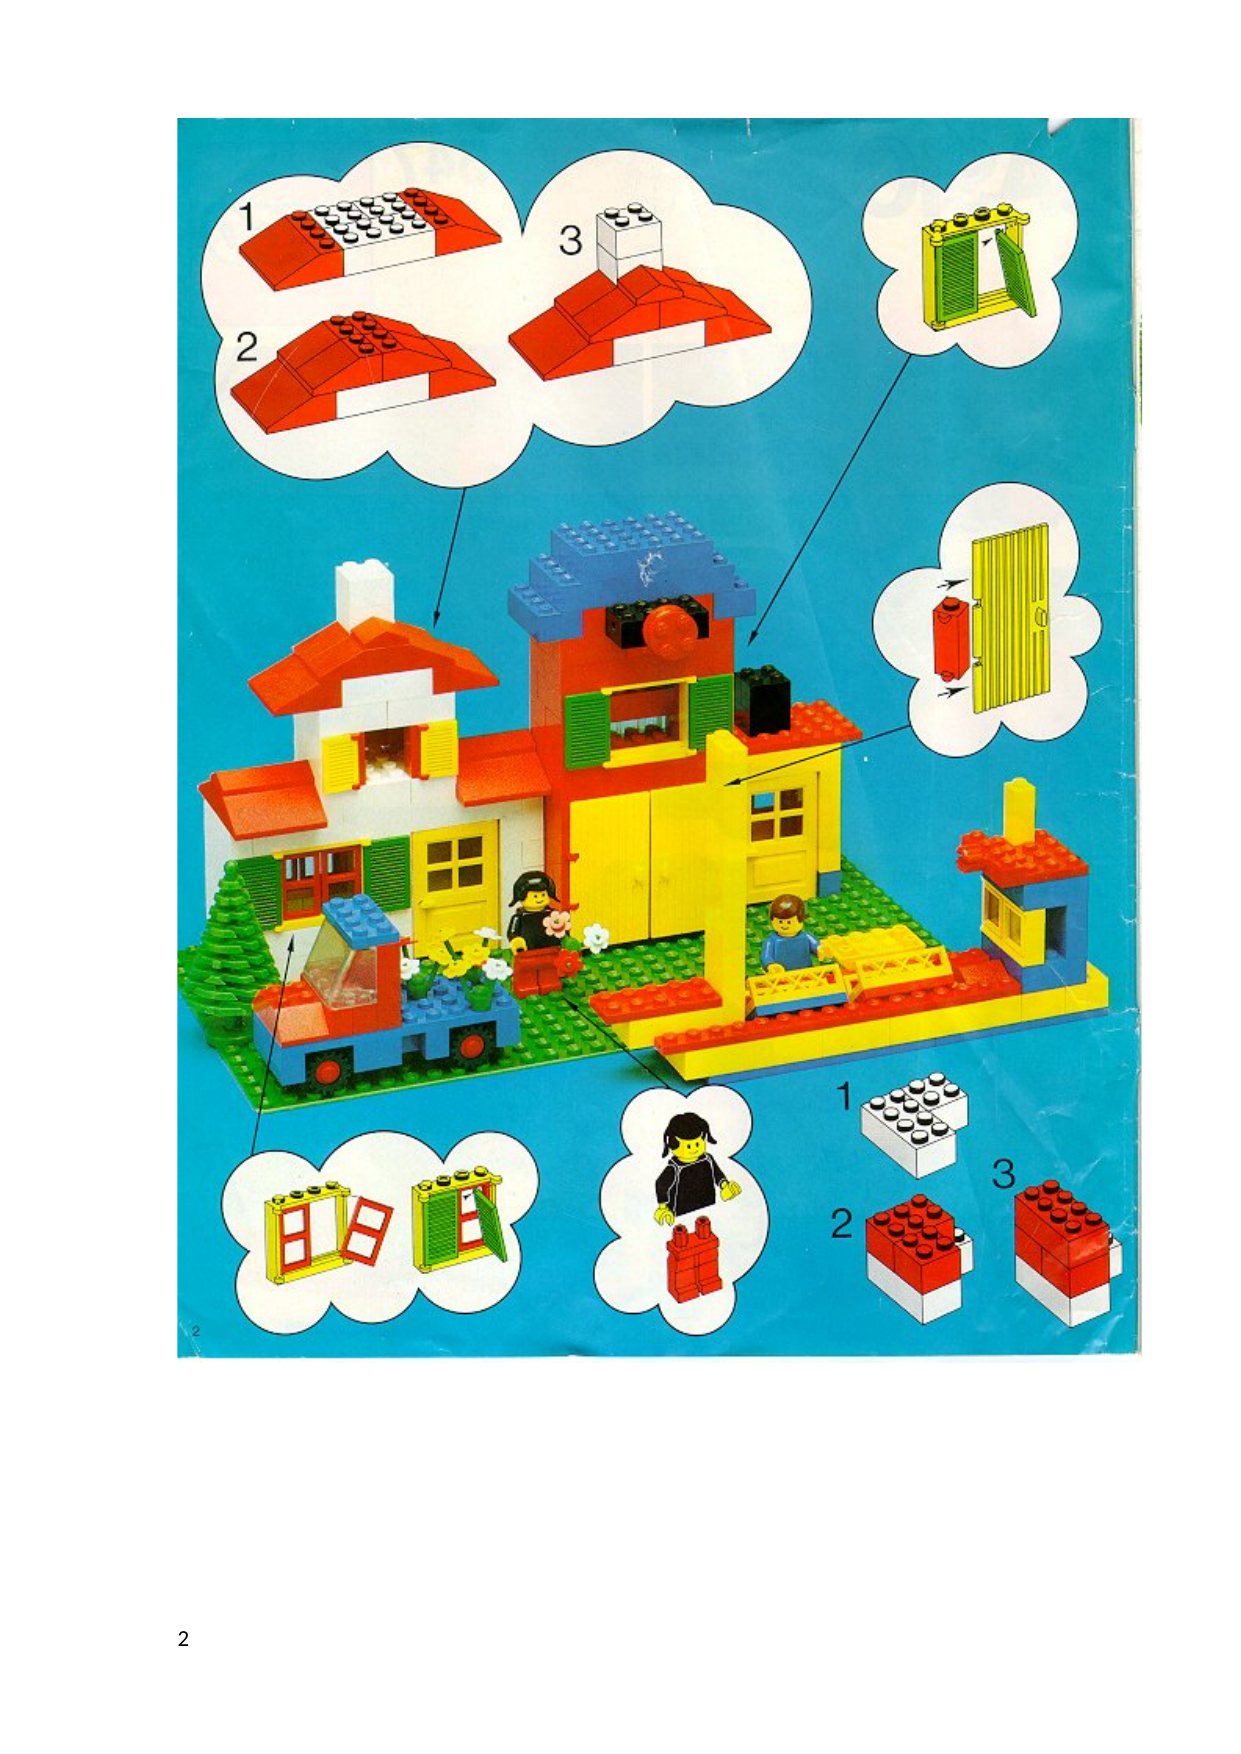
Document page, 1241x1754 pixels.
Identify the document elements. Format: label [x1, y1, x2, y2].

picture [177, 118, 1143, 1363]
